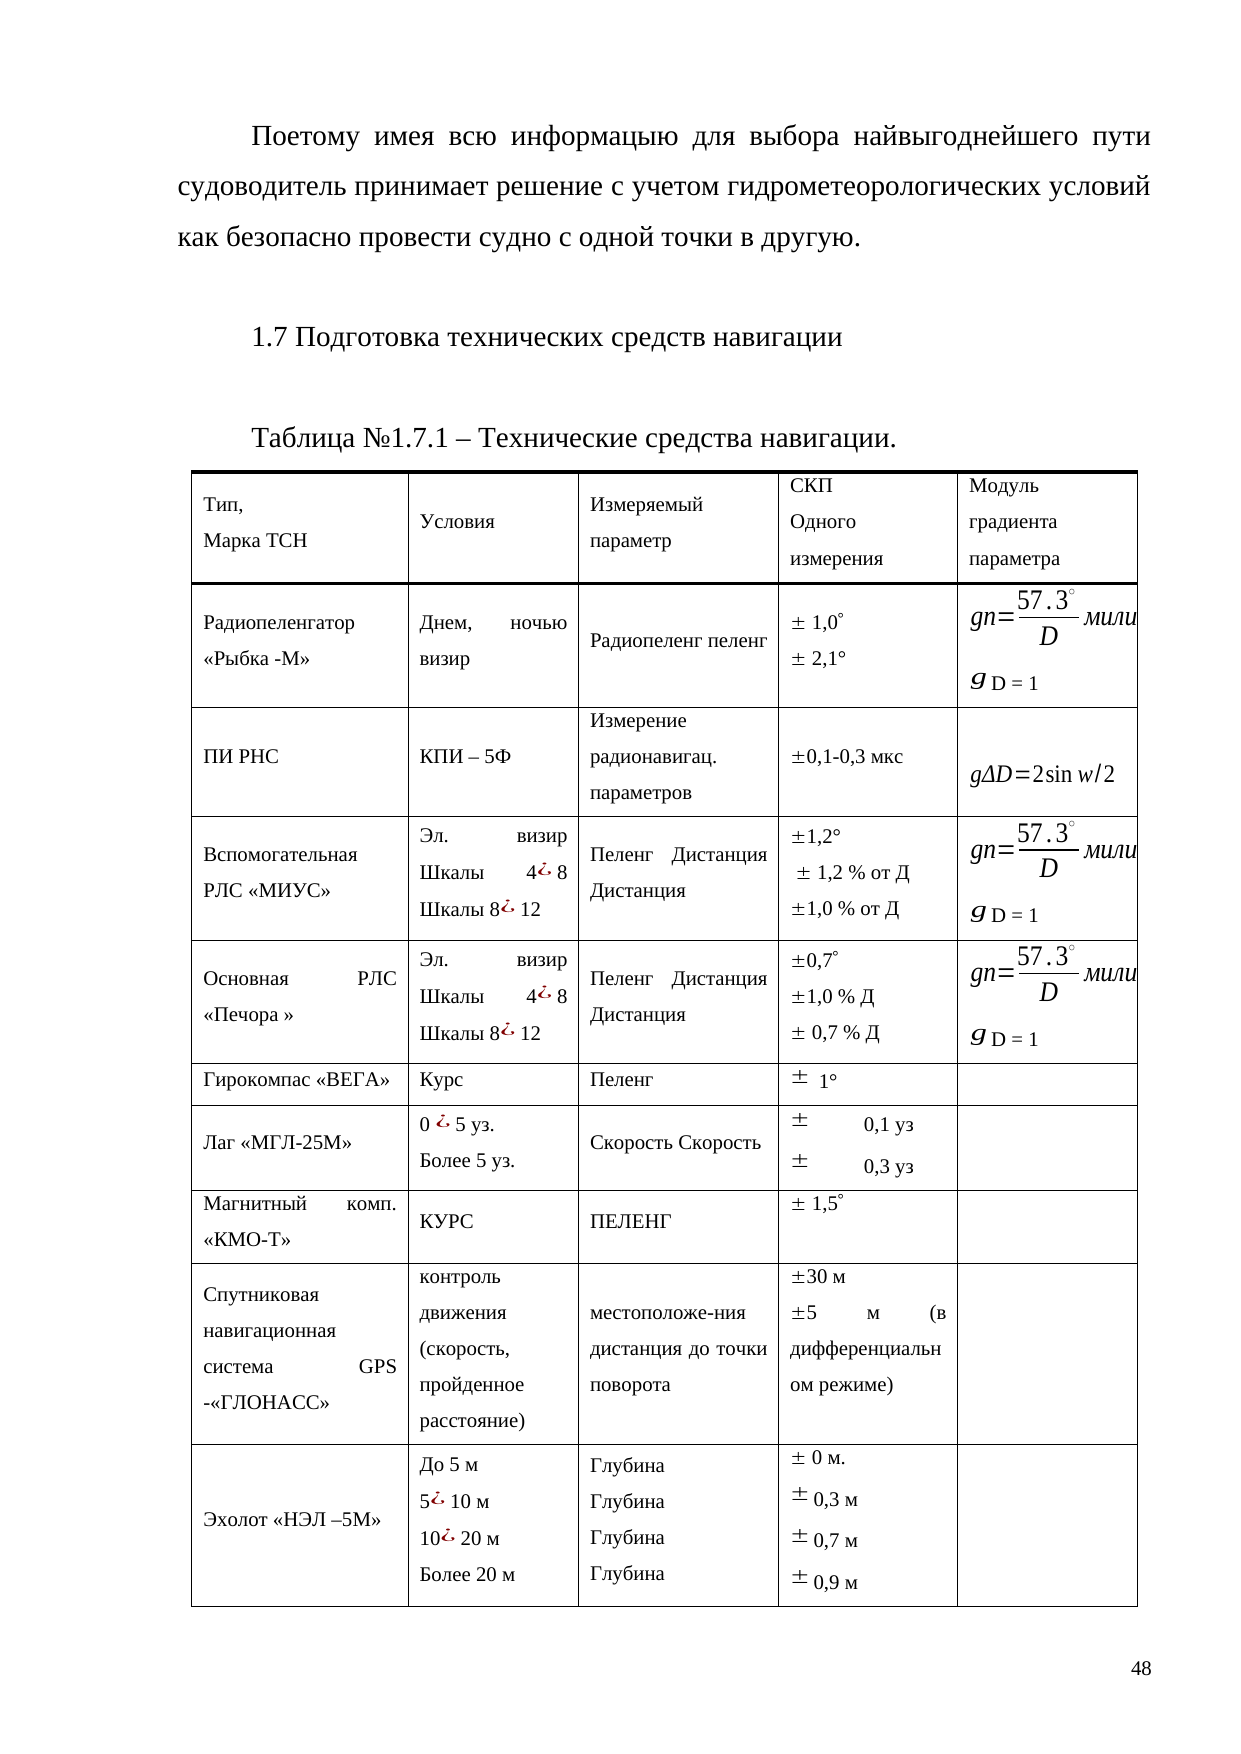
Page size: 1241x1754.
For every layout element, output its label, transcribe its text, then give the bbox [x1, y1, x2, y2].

table_cell Гирокомпас «ВЕГА» [192, 1064, 408, 1105]
table_cell 0,7 1,0 % Д 0,7 % Д [779, 941, 957, 1063]
table_cell 0 м. 0,3 м 0,7 м 0,9 м [779, 1445, 957, 1606]
table_cell Лаг «МГЛ-25М» [192, 1106, 408, 1189]
table_cell D = 1 [958, 817, 1137, 939]
table_cell До 5 м 510 м 1020 м Более 20 м [409, 1445, 578, 1606]
table_cell [958, 1064, 1137, 1105]
table_cell [958, 1264, 1137, 1444]
table_cell Вспомогательная РЛС «МИУС» [192, 817, 408, 939]
table_cell Пеленг [579, 1064, 778, 1105]
table_cell КУРС [409, 1191, 578, 1263]
table_cell Скорость Скорость [579, 1106, 778, 1189]
table_cell Измерение радионавигац. параметров [579, 708, 778, 816]
table_cell Эхолот «НЭЛ –5М» [192, 1445, 408, 1606]
table_header Условия [409, 474, 578, 582]
text 1.7 Подготовка технических средств навигации [177, 319, 1152, 353]
table_header СКП Одного измерения [779, 474, 957, 582]
table_cell 30 м 5 м (в дифференциальном режиме) [779, 1264, 957, 1444]
table_cell Пеленг Дистанция Дистанция [579, 941, 778, 1063]
table_cell Радиопеленг пеленг [579, 585, 778, 707]
table_cell контроль движения (скорость, пройденное расстояние) [409, 1264, 578, 1444]
text Поетому имея всю информацыю для выбора найвыгоднейшего пути судоводитель принимает решение с учетом гидрометеорологических условий как безопасно провести судно с одной точки в другую. [177, 118, 1152, 252]
table_cell D = 1 [958, 585, 1137, 707]
table_cell 1,0 2,1° [779, 585, 957, 707]
table_cell Основная РЛС «Печора » [192, 941, 408, 1063]
table_cell [958, 1445, 1137, 1606]
table_cell [958, 1191, 1137, 1263]
table_cell КПИ – 5Ф [409, 708, 578, 816]
table_cell Радиопеленгатор «Рыбка -М» [192, 585, 408, 707]
table_cell Курс [409, 1064, 578, 1105]
table_cell Пеленг Дистанция Дистанция [579, 817, 778, 939]
table_header Измеряемый параметр [579, 474, 778, 582]
table_cell 1,2° 1,2 % от Д 1,0 % от Д [779, 817, 957, 939]
table_cell 0,1 уз 0,3 уз [779, 1106, 957, 1189]
table_header Модуль градиента параметра [958, 474, 1137, 582]
table_cell 1° [779, 1064, 957, 1105]
table_cell Магнитный комп. «КМО-Т» [192, 1191, 408, 1263]
table_cell Глубина Глубина Глубина Глубина [579, 1445, 778, 1606]
table_cell 0,1-0,3 мкс [779, 708, 957, 816]
table_header Тип, Марка ТСН [192, 474, 408, 582]
table_cell местоположе-ния дистанция до точки поворота [579, 1264, 778, 1444]
table_cell [958, 708, 1137, 816]
table_cell Днем, ночью визир [409, 585, 578, 707]
table_cell 0 5 уз. Более 5 уз. [409, 1106, 578, 1189]
table_cell Эл. визир Шкалы 48 Шкалы 812 [409, 817, 578, 939]
table_cell D = 1 [958, 941, 1137, 1063]
table_cell 1,5 [779, 1191, 957, 1263]
table_cell [958, 1106, 1137, 1189]
table_cell ПИ РНС [192, 708, 408, 816]
table_cell Эл. визир Шкалы 48 Шкалы 812 [409, 941, 578, 1063]
text Таблица №1.7.1 – Технические средства навигации. [177, 420, 1152, 453]
table_cell Спутниковая навигационная система GPS -«ГЛОНАСС» [192, 1264, 408, 1444]
table_cell ПЕЛЕНГ [579, 1191, 778, 1263]
